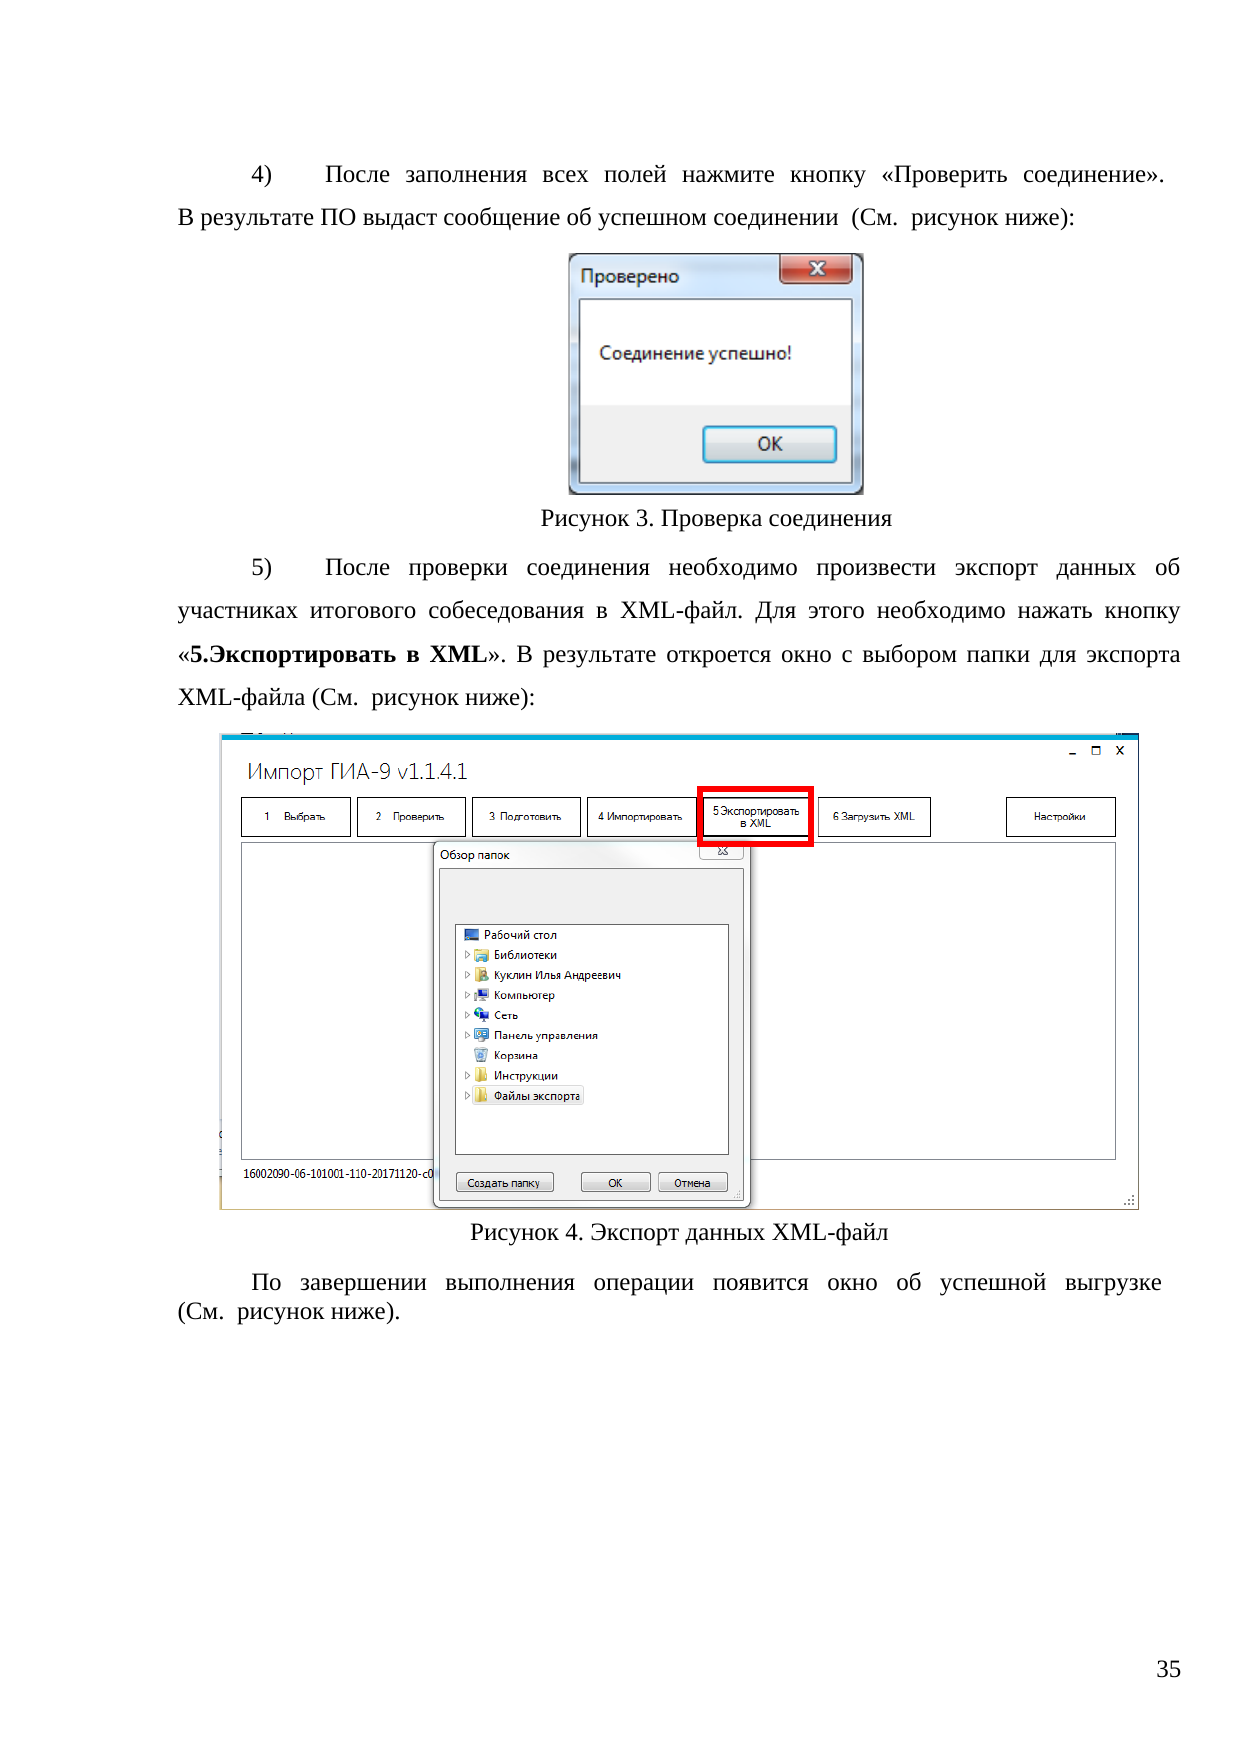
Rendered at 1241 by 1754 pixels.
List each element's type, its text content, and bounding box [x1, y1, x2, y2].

picture [219, 733, 1139, 1210]
list После заполнения всех полей нажмите кнопку «Проверить соединение». В результате ПО выдаст сообщение об успешном соединении (См. рисунок ниже): [177, 159, 1181, 231]
picture [568, 253, 864, 495]
list После проверки соединения необходимо произвести экспорт данных об участниках итогового собеседования в XML-файл. Для этого необходимо нажать кнопку «5.Экспортировать в XML». В результате откроется окно с выбором папки для экспорта XML-файла (См. рисунок ниже): [177, 552, 1181, 711]
text По завершении выполнения операции появится окно об успешной выгрузке (См. рисунок ниже). [177, 1267, 1181, 1324]
text Рисунок 3. Проверка соединения [177, 503, 1181, 532]
text Рисунок 4. Экспорт данных XML-файл [177, 1217, 1181, 1246]
